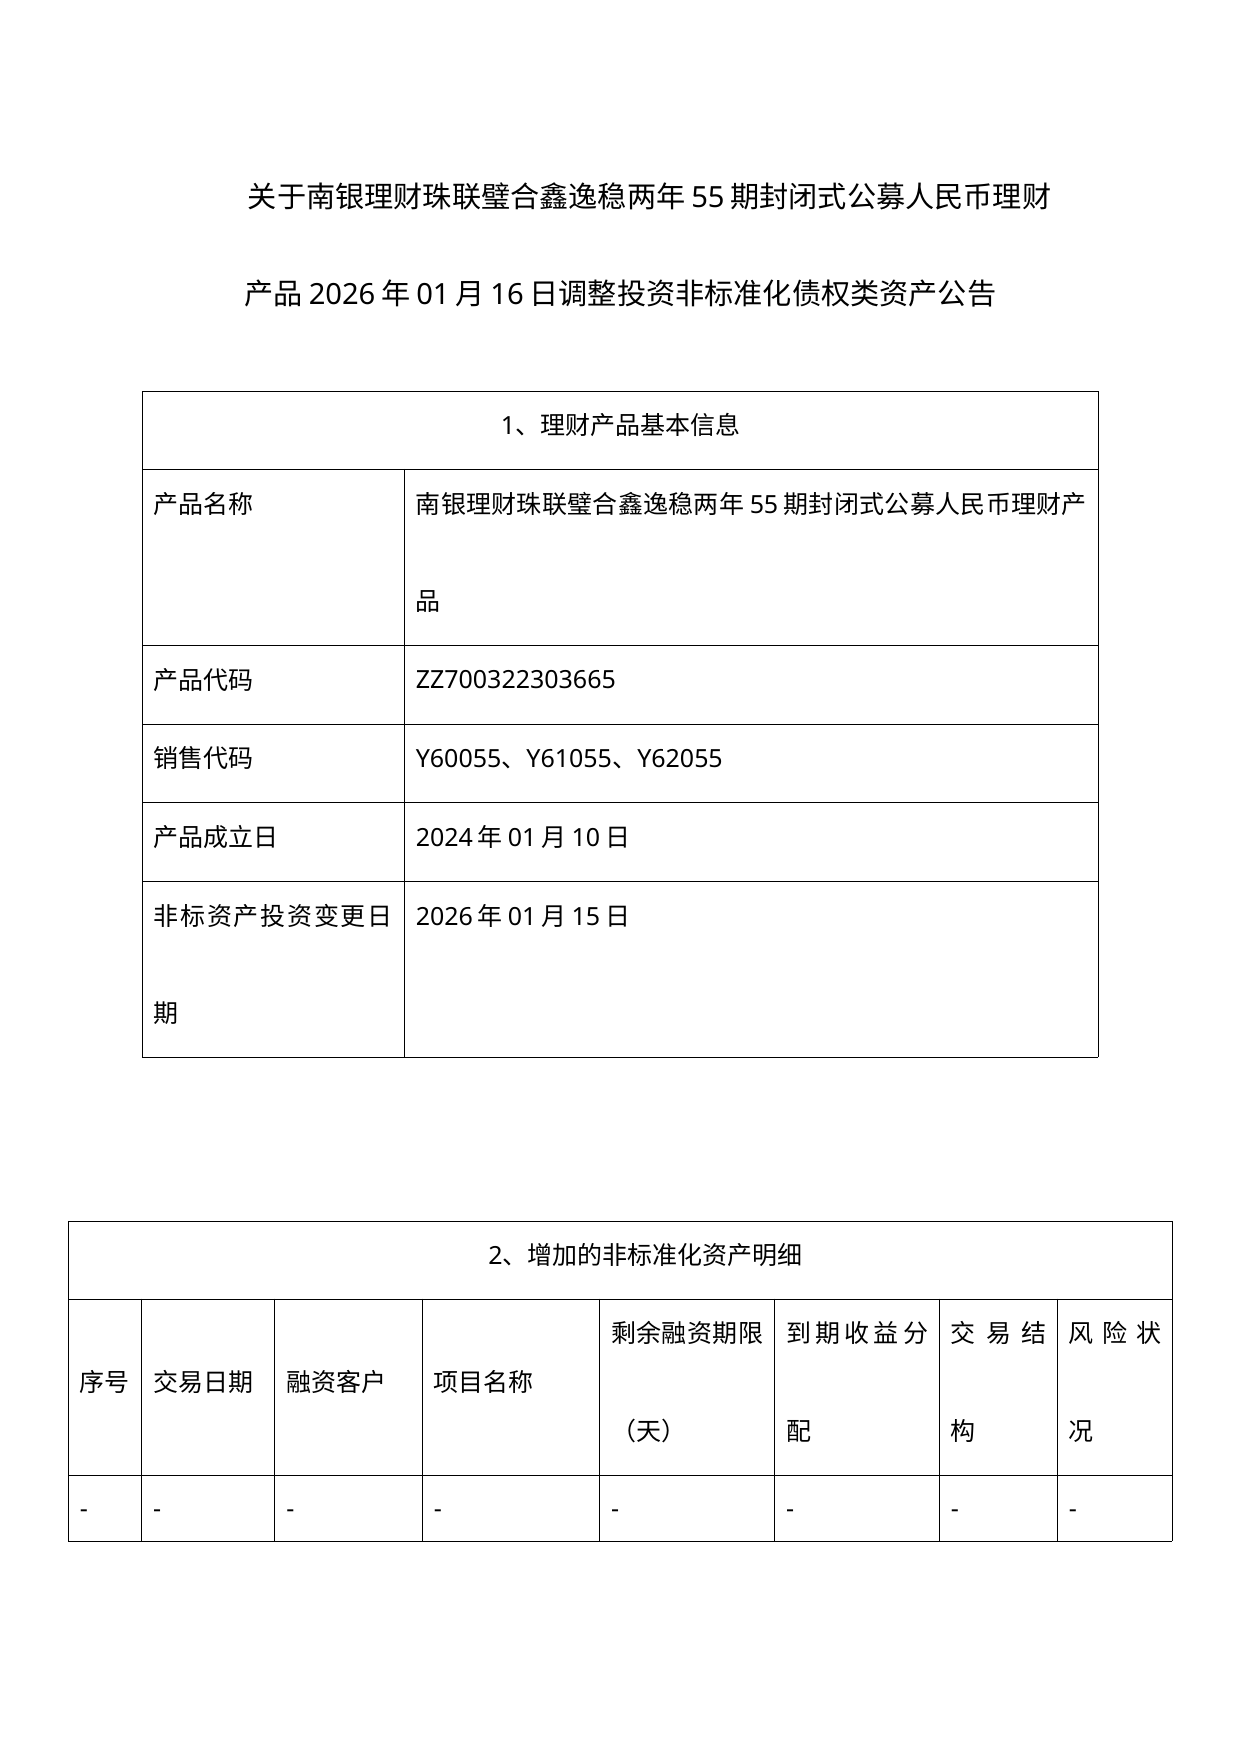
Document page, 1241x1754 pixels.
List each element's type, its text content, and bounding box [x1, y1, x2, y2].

table_cell 产品成立日 [143, 803, 404, 881]
text 关于南银理财珠联璧合鑫逸稳两年55期封闭式公募人民币理财产品2026年01月16日调整投资非标准化债权类资产公告 [187, 162, 1053, 324]
table_cell - [600, 1476, 774, 1541]
table_cell 产品名称 [143, 470, 404, 645]
table_cell 2024年01月10日 [405, 803, 1098, 881]
table_cell 到期收益分配 [775, 1300, 939, 1474]
table_cell 风险状况 [1058, 1300, 1172, 1474]
table_cell - [1058, 1476, 1172, 1541]
table_cell 销售代码 [143, 725, 404, 802]
table_cell - [940, 1476, 1057, 1541]
table_cell 南银理财珠联璧合鑫逸稳两年55期封闭式公募人民币理财产品 [405, 470, 1098, 645]
table_cell 2026年01月15日 [405, 882, 1098, 1057]
table_cell - [423, 1476, 599, 1541]
table_cell - [142, 1476, 274, 1541]
table_header 1、理财产品基本信息 [143, 392, 1098, 469]
table_header 2、增加的非标准化资产明细 [69, 1222, 1172, 1298]
table_cell 序号 [69, 1300, 141, 1474]
table_cell - [775, 1476, 939, 1541]
table_cell 产品代码 [143, 646, 404, 723]
table_cell 交易结构 [940, 1300, 1057, 1474]
table_cell 非标资产投资变更日期 [143, 882, 404, 1057]
table_cell Y60055、Y61055、Y62055 [405, 725, 1098, 802]
table_cell 剩余融资期限（天） [600, 1300, 774, 1474]
table_cell - [275, 1476, 422, 1541]
table_cell 融资客户 [275, 1300, 422, 1474]
table_cell ZZ700322303665 [405, 646, 1098, 723]
table_cell 项目名称 [423, 1300, 599, 1474]
table_cell - [69, 1476, 141, 1541]
table_cell 交易日期 [142, 1300, 274, 1474]
